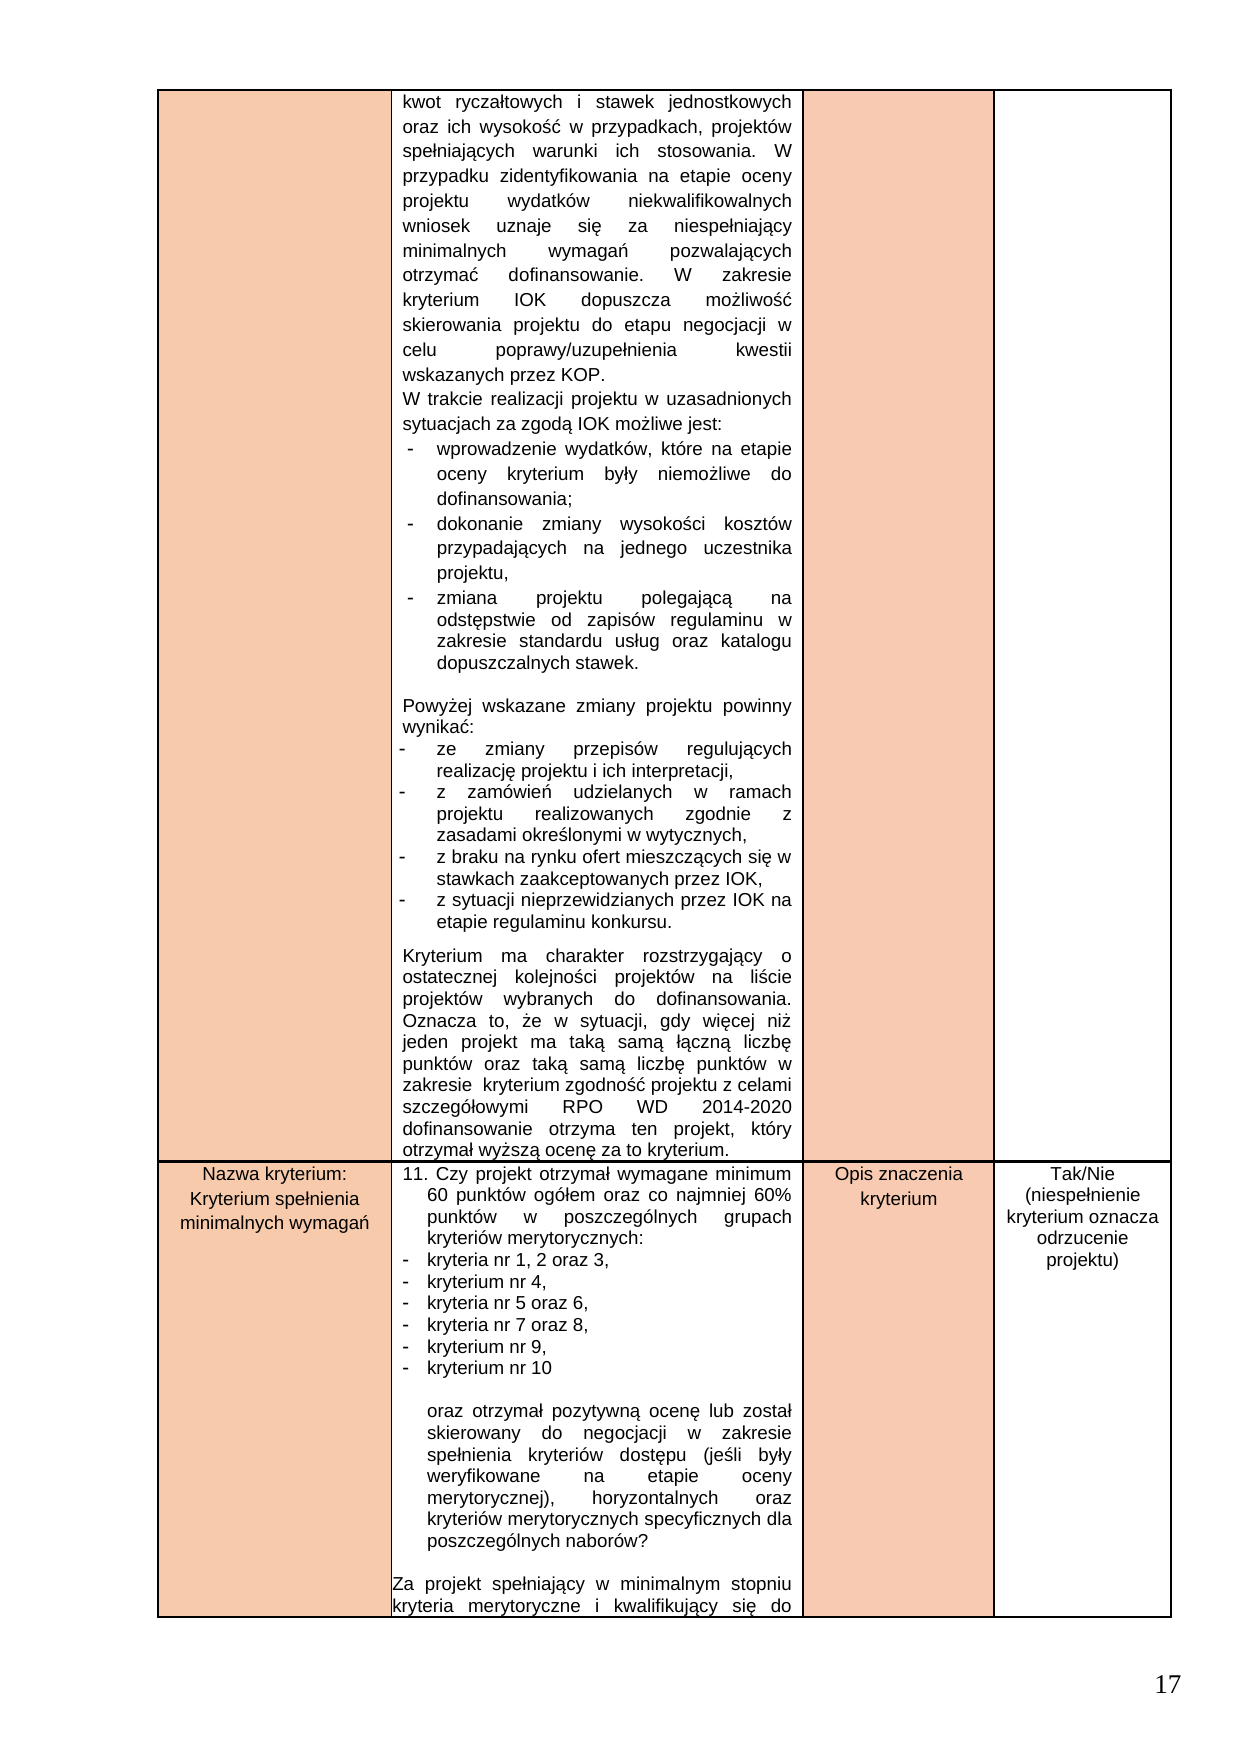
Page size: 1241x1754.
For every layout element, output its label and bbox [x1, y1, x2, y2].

table_cell [392, 1163, 802, 1616]
table_cell [159, 91, 391, 1160]
table_cell [995, 91, 1170, 1160]
table_cell [392, 91, 802, 1160]
table_cell [804, 1163, 993, 1616]
table_cell [159, 1163, 391, 1616]
table_cell [995, 1163, 1170, 1616]
table_cell [804, 91, 993, 1160]
